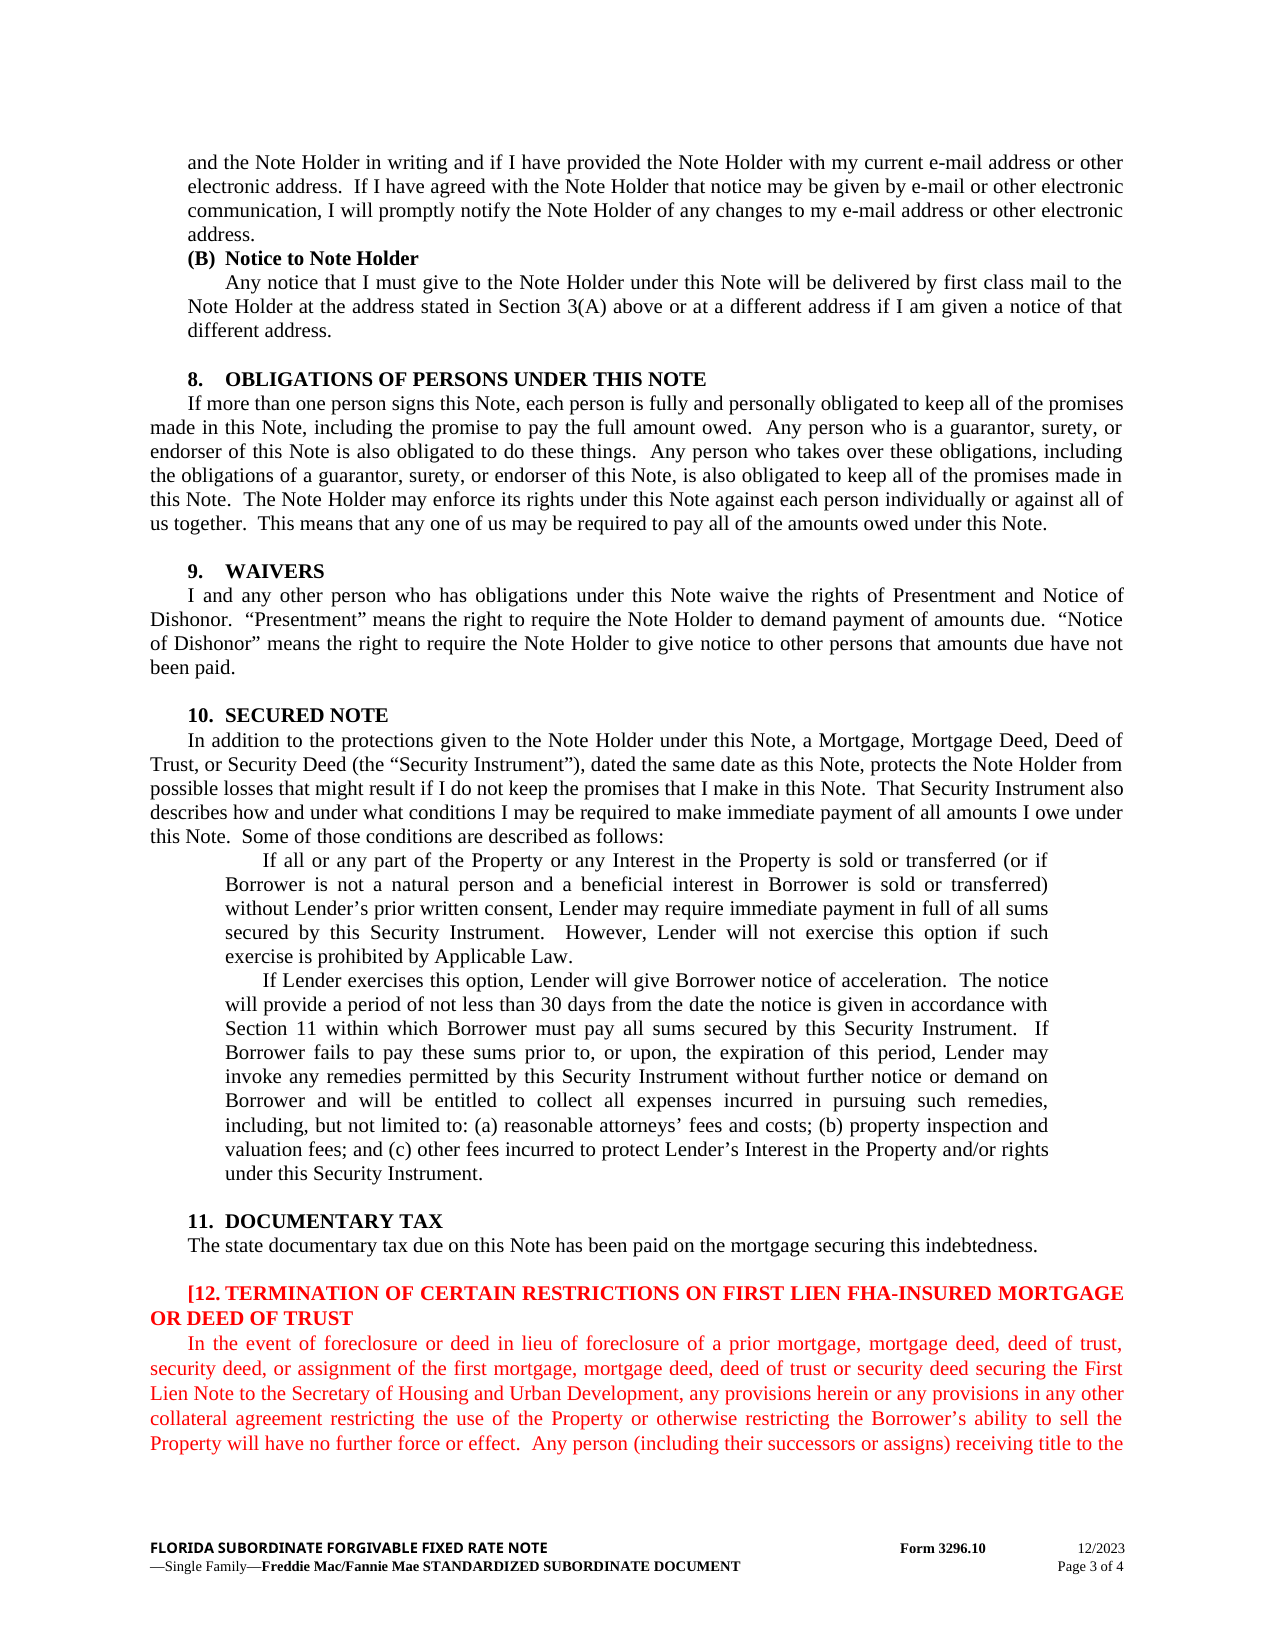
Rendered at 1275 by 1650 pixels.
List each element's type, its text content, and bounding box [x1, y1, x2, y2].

text 10. SECURED NOTE [150, 703, 1125, 727]
text Any notice that I must give to the Note Holder under this Note will be delivered by first class mail to the Note Holder at the address stated in Section 3(A) above or at a different address if I am given a notice of that different address. [187, 270, 1125, 342]
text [150, 1331, 1125, 1455]
text 9. WAIVERS [150, 559, 1125, 583]
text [187, 150, 1125, 246]
text If all or any part of the Property or any Interest in the Property is sold or transferred (or if Borrower is not a natural person and a beneficial interest in Borrower is sold or transferred) without Lender’s prior written consent, Lender may require immediate payment in full of all sums secured by this Security Instrument. However, Lender will not exercise this option if such exercise is prohibited by Applicable Law. [225, 848, 1050, 968]
text [12. TERMINATION OF CERTAIN RESTRICTIONS ON FIRST LIEN FHA-INSURED MORTGAGE OR DEED OF TRUST [150, 1281, 1125, 1330]
text In addition to the protections given to the Note Holder under this Note, a Mortgage, Mortgage Deed, Deed of Trust, or Security Deed (the “Security Instrument”), dated the same date as this Note, protects the Note Holder from possible losses that might result if I do not keep the promises that I make in this Note. That Security Instrument also describes how and under what conditions I may be required to make immediate payment of all amounts I owe under this Note. Some of those conditions are described as follows: [150, 727, 1125, 848]
list Notice to Note Holder [150, 246, 1125, 270]
text I and any other person who has obligations under this Note waive the rights of Presentment and Notice of Dishonor. “Presentment” means the right to require the Note Holder to demand payment of amounts due. “Notice of Dishonor” means the right to require the Note Holder to give notice to other persons that amounts due have not been paid. [150, 583, 1125, 679]
text 11. DOCUMENTARY TAX [150, 1209, 1125, 1233]
text 8. OBLIGATIONS OF PERSONS UNDER THIS NOTE [150, 367, 1125, 391]
text If more than one person signs this Note, each person is fully and personally obligated to keep all of the promises made in this Note, including the promise to pay the full amount owed. Any person who is a guarantor, surety, or endorser of this Note is also obligated to do these things. Any person who takes over these obligations, including the obligations of a guarantor, surety, or endorser of this Note, is also obligated to keep all of the promises made in this Note. The Note Holder may enforce its rights under this Note against each person individually or against all of us together. This means that any one of us may be required to pay all of the amounts owed under this Note. [150, 391, 1125, 535]
text The state documentary tax due on this Note has been paid on the mortgage securing this indebtedness. [187, 1233, 1050, 1257]
text If Lender exercises this option, Lender will give Borrower notice of acceleration. The notice will provide a period of not less than 30 days from the date the notice is given in accordance with Section 11 within which Borrower must pay all sums secured by this Security Instrument. If Borrower fails to pay these sums prior to, or upon, the expiration of this period, Lender may invoke any remedies permitted by this Security Instrument without further notice or demand on Borrower and will be entitled to collect all expenses incurred in pursuing such remedies, including, but not limited to: (a) reasonable attorneys’ fees and costs; (b) property inspection and valuation fees; and (c) other fees incurred to protect Lender’s Interest in the Property and/or rights under this Security Instrument. [225, 968, 1050, 1185]
